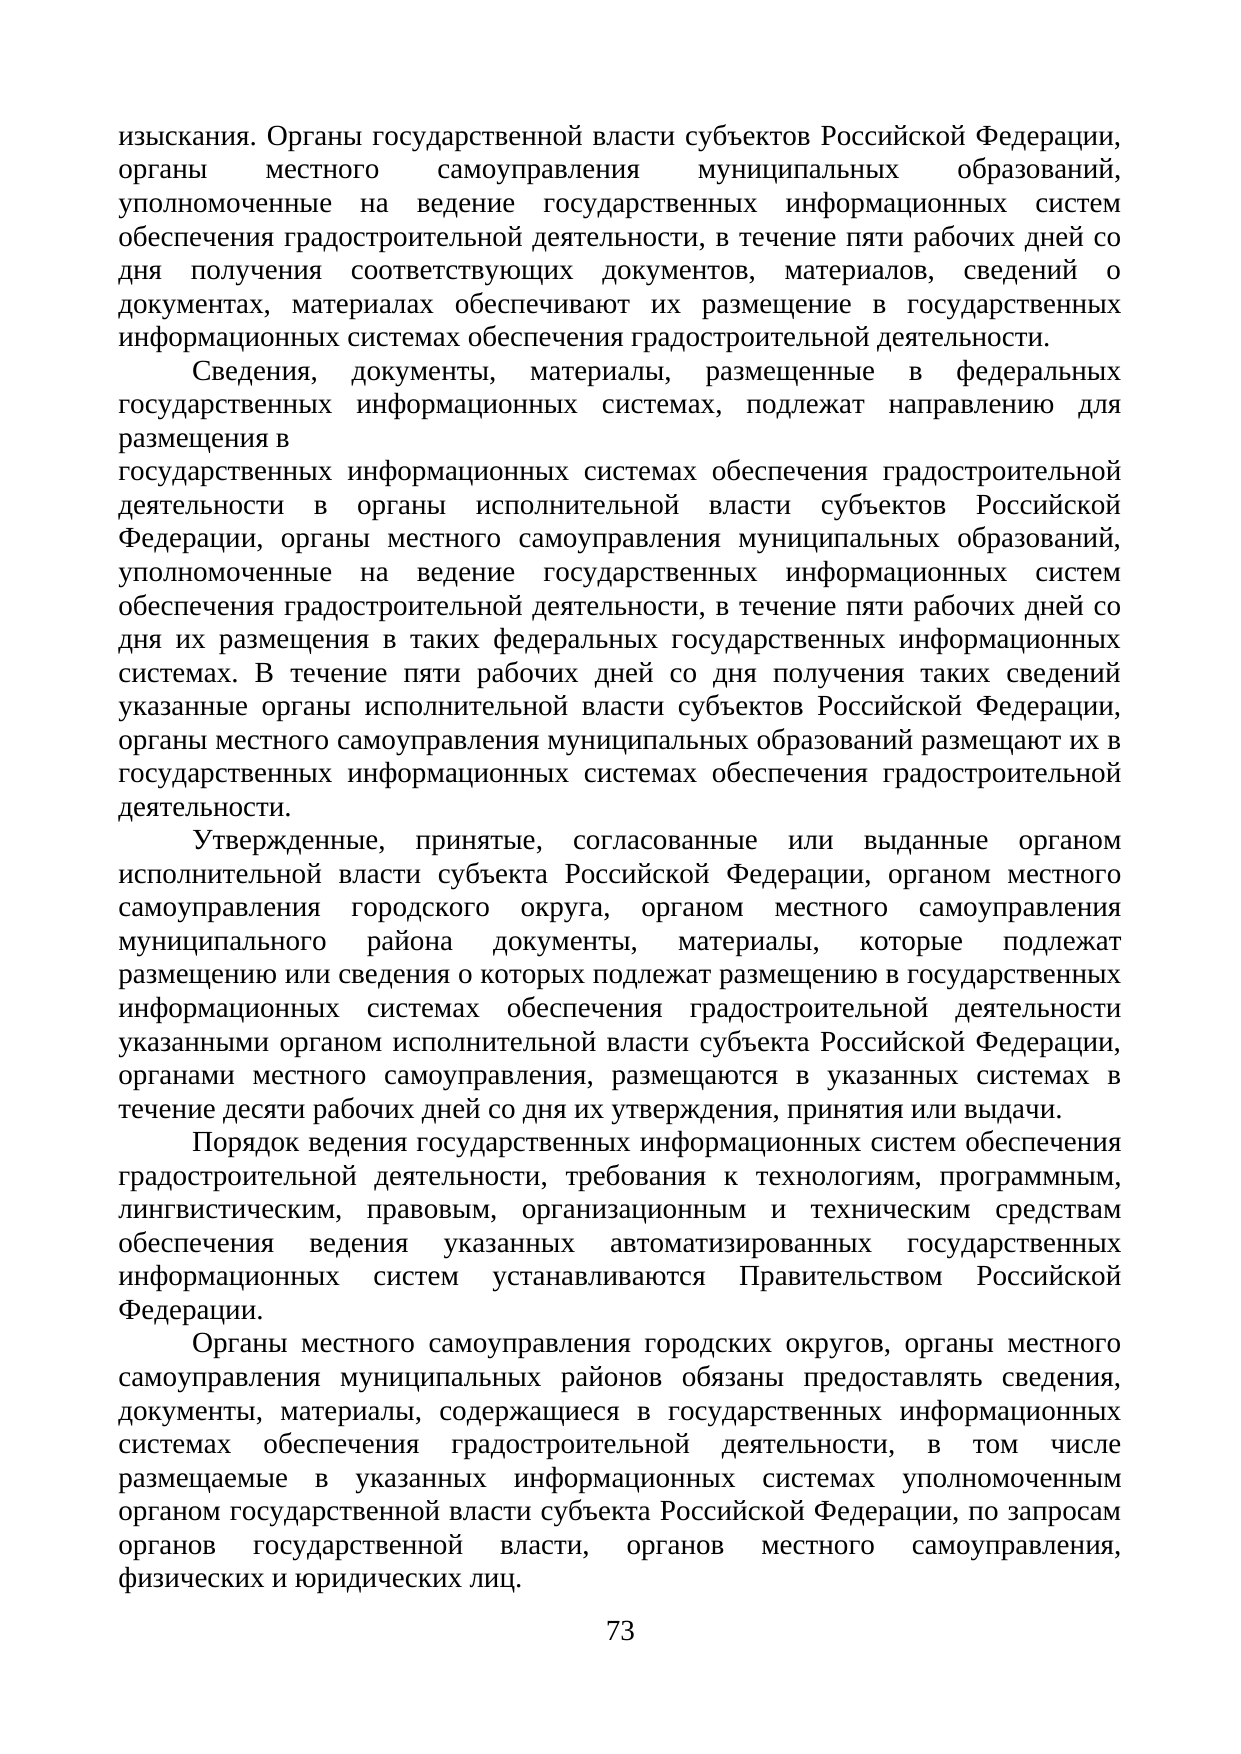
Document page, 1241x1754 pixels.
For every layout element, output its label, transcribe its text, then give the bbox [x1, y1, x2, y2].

text Органы местного самоуправления городских округов, органы местного самоуправления муниципальных районов обязаны предоставлять сведения, документы, материалы, содержащиеся в государственных информационных системах обеспечения градостроительной деятельности, в том числе размещаемые в указанных информационных системах уполномоченным органом государственной власти субъекта Российской Федерации, по запросам органов государственной власти, органов местного самоуправления, физических и юридических лиц. [118, 1326, 1122, 1594]
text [118, 118, 1122, 353]
text Сведения, документы, материалы, размещенные в федеральных государственных информационных системах, подлежат направлению для размещения в [118, 353, 1122, 453]
text государственных информационных системах обеспечения градостроительной деятельности в органы исполнительной власти субъектов Российской Федерации, органы местного самоуправления муниципальных образований, уполномоченные на ведение государственных информационных систем обеспечения градостроительной деятельности, в течение пяти рабочих дней со дня их размещения в таких федеральных государственных информационных системах. В течение пяти рабочих дней со дня получения таких сведений указанные органы исполнительной власти субъектов Российской Федерации, органы местного самоуправления муниципальных образований размещают их в государственных информационных системах обеспечения градостроительной деятельности. [118, 453, 1122, 822]
text Утвержденные, принятые, согласованные или выданные органом исполнительной власти субъекта Российской Федерации, органом местного самоуправления городского округа, органом местного самоуправления муниципального района документы, материалы, которые подлежат размещению или сведения о которых подлежат размещению в государственных информационных системах обеспечения градостроительной деятельности указанными органом исполнительной власти субъекта Российской Федерации, органами местного самоуправления, размещаются в указанных системах в течение десяти рабочих дней со дня их утверждения, принятия или выдачи. [118, 822, 1122, 1124]
text Порядок ведения государственных информационных систем обеспечения градостроительной деятельности, требования к технологиям, программным, лингвистическим, правовым, организационным и техническим средствам обеспечения ведения указанных автоматизированных государственных информационных систем устанавливаются Правительством Российской Федерации. [118, 1124, 1122, 1326]
